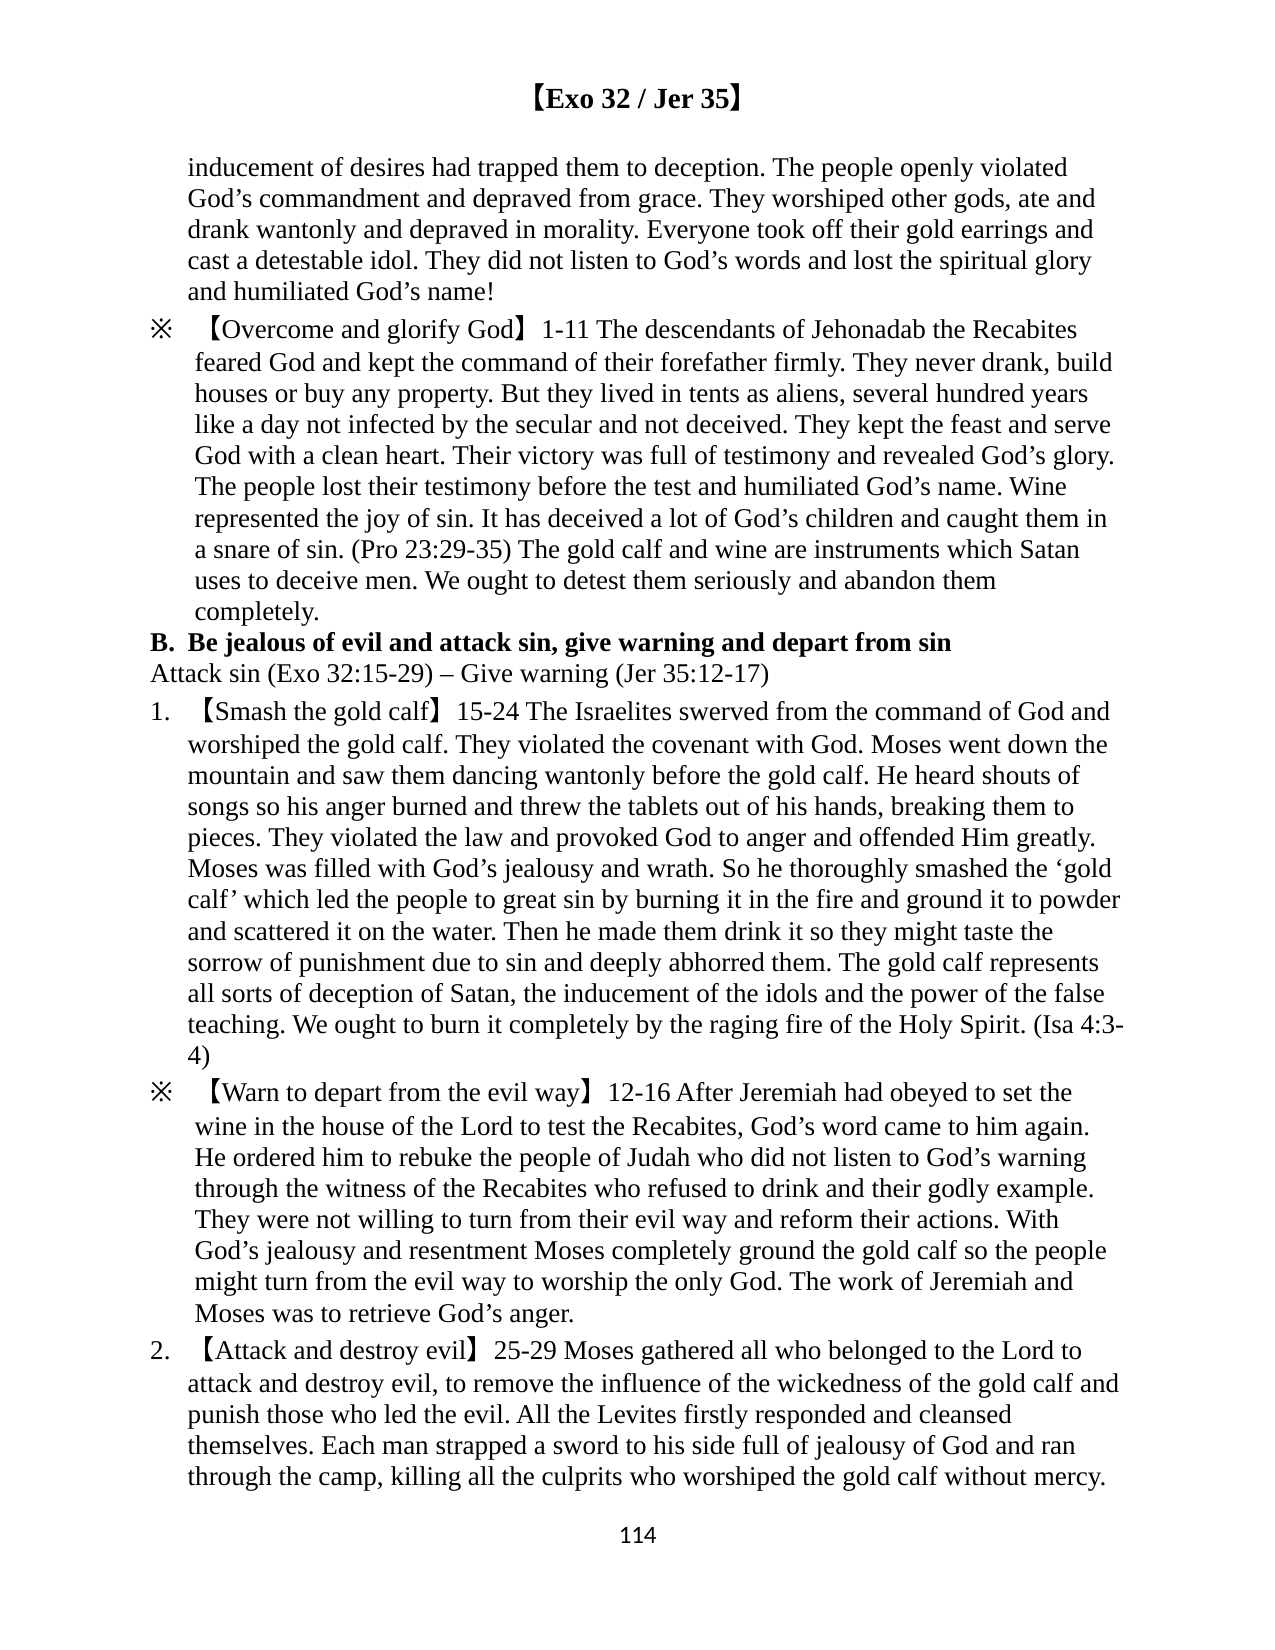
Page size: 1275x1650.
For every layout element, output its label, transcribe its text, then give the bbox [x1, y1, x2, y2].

text Attack sin (Exo 32:15-29) – Give warning (Jer 35:12-17) [150, 657, 1125, 688]
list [150, 151, 1125, 307]
list Be jealous of evil and attack sin, give warning and depart from sin [150, 626, 1125, 657]
list 【Warn to depart from the evil way】12-16 After Jeremiah had obeyed to set the wine in the house of the Lord to test the Recabites, God’s word came to him again. He ordered him to rebuke the people of Judah who did not listen to God’s warning through the witness of the Recabites who refused to drink and their godly example. They were not willing to turn from their evil way and reform their actions. With God’s jealousy and resentment Moses completely ground the gold calf so the people might turn from the evil way to worship the only God. The work of Jeremiah and Moses was to retrieve God’s anger. [150, 1070, 1125, 1328]
list 【Overcome and glorify God】1-11 The descendants of Jehonadab the Recabites feared God and kept the command of their forefather firmly. They never drank, build houses or buy any property. But they lived in tents as aliens, several hundred years like a day not infected by the secular and not deceived. They kept the feast and serve God with a clean heart. Their victory was full of testimony and revealed God’s glory. The people lost their testimony before the test and humiliated God’s name. Wine represented the joy of sin. It has deceived a lot of God’s children and caught them in a snare of sin. (Pro 23:29-35) The gold calf and wine are instruments which Satan uses to deceive men. We ought to detest them seriously and abandon them completely. [150, 307, 1125, 626]
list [150, 1328, 1125, 1492]
list 【Smash the gold calf】15-24 The Israelites swerved from the command of God and worshiped the gold calf. They violated the covenant with God. Moses went down the mountain and saw them dancing wantonly before the gold calf. He heard shouts of songs so his anger burned and threw the tablets out of his hands, breaking them to pieces. They violated the law and provoked God to anger and offended Him greatly. Moses was filled with God’s jealousy and wrath. So he thoroughly smashed the ‘gold calf’ which led the people to great sin by burning it in the fire and ground it to powder and scattered it on the water. Then he made them drink it so they might taste the sorrow of punishment due to sin and deeply abhorred them. The gold calf represents all sorts of deception of Satan, the inducement of the idols and the power of the false teaching. We ought to burn it completely by the raging fire of the Holy Spirit. (Isa 4:3-4) [150, 688, 1125, 1070]
